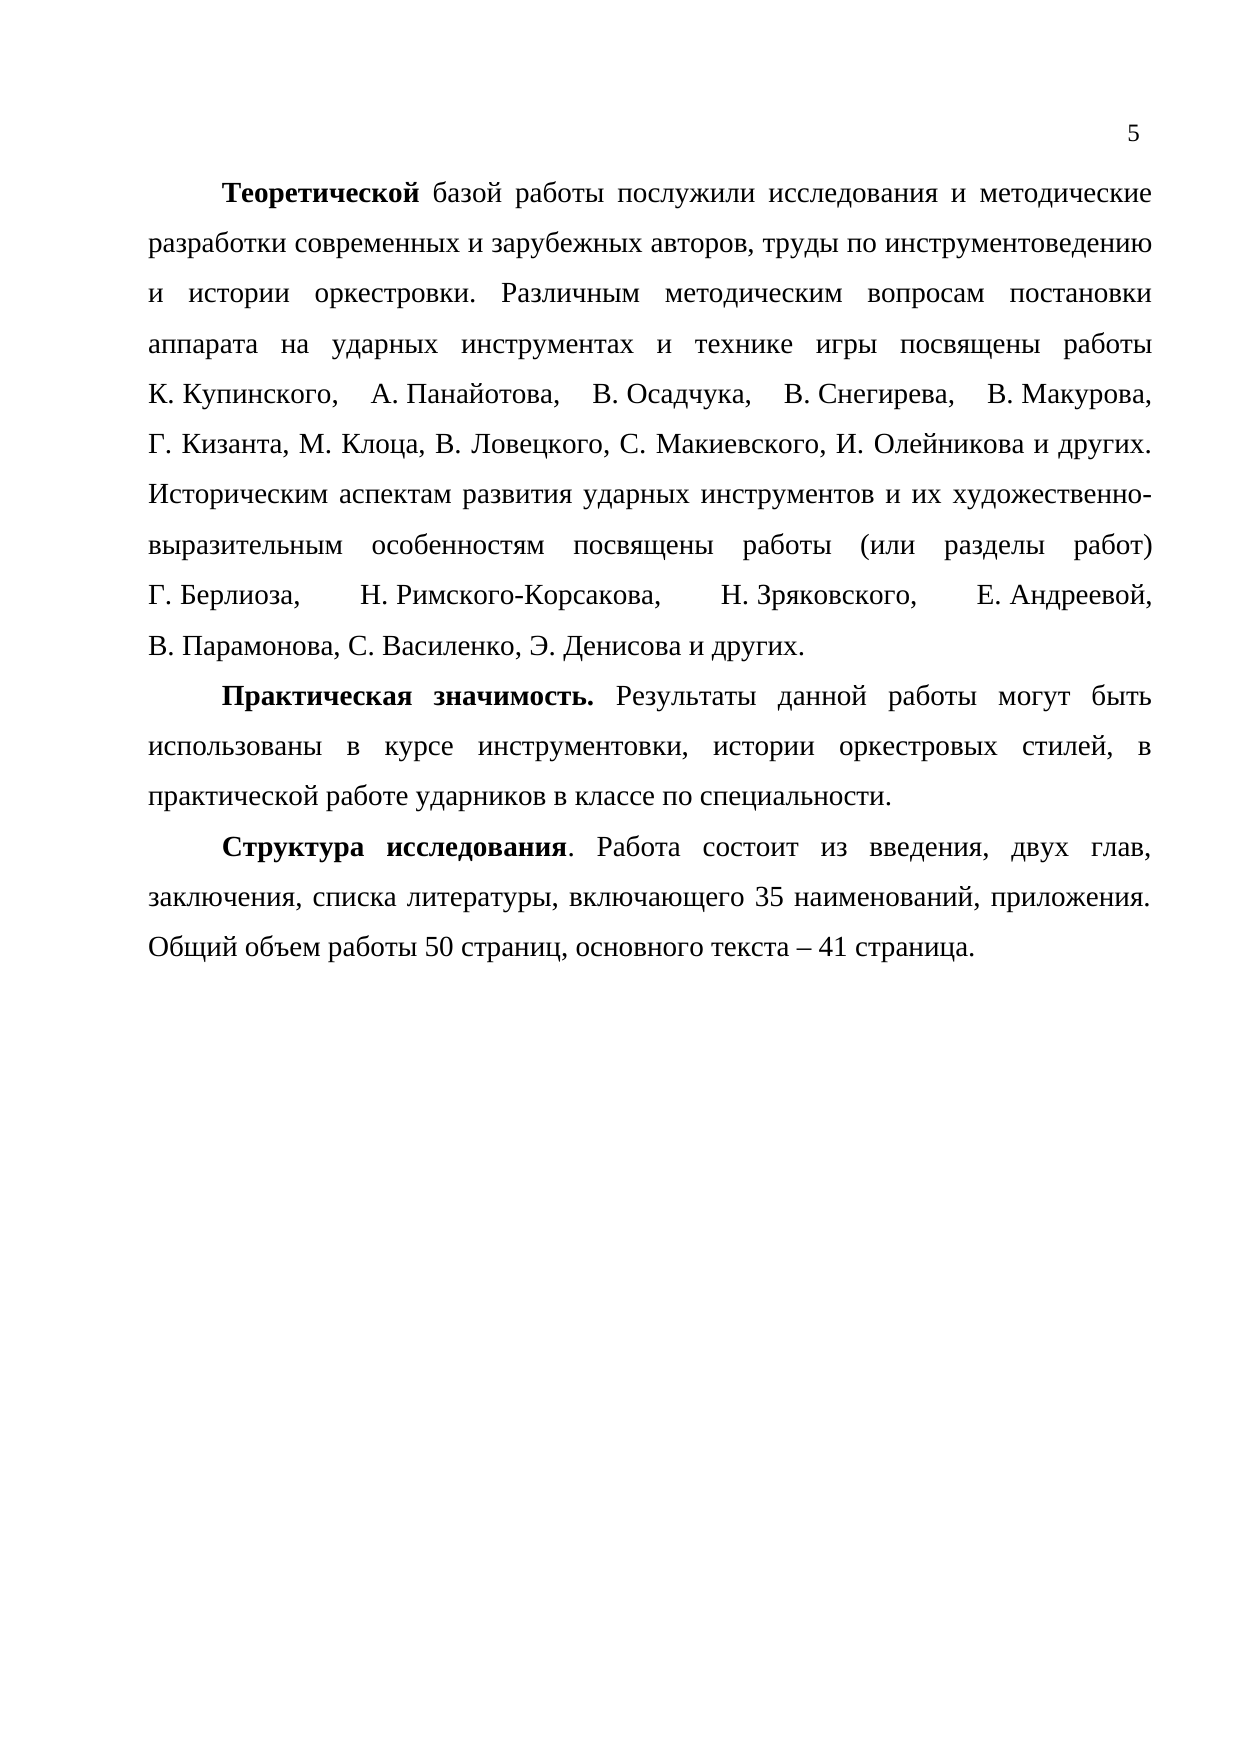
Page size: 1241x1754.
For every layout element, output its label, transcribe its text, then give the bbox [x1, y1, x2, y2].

text Практическая значимость. Результаты данной работы могут быть использованы в курсе инструментовки, истории оркестровых стилей, в практической работе ударников в классе по специальности. [148, 678, 1152, 812]
text Структура исследования. Работа состоит из введения, двух глав, заключения, списка литературы, включающего 35 наименований, приложения. Общий объем работы 50 страниц, основного текста – 41 страница. [148, 829, 1152, 963]
text Теоретической базой работы послужили исследования и методические разработки современных и зарубежных авторов, труды по инструментоведению и истории оркестровки. Различным методическим вопросам постановки аппарата на ударных инструментах и технике игры посвящены работы К. Купинского, А. Панайотова, В. Осадчука, В. Снегирева, В. Макурова, Г. Кизанта, М. Клоца, В. Ловецкого, С. Макиевского, И. Олейникова и других. Историческим аспектам развития ударных инструментов и их художественно- выразительным особенностям посвящены работы (или разделы работ) Г. Берлиоза, Н. Римского-Корсакова, Н. Зряковского, Е. Андреевой, В. Парамонова, С. Василенко, Э. Денисова и других. [148, 175, 1153, 661]
